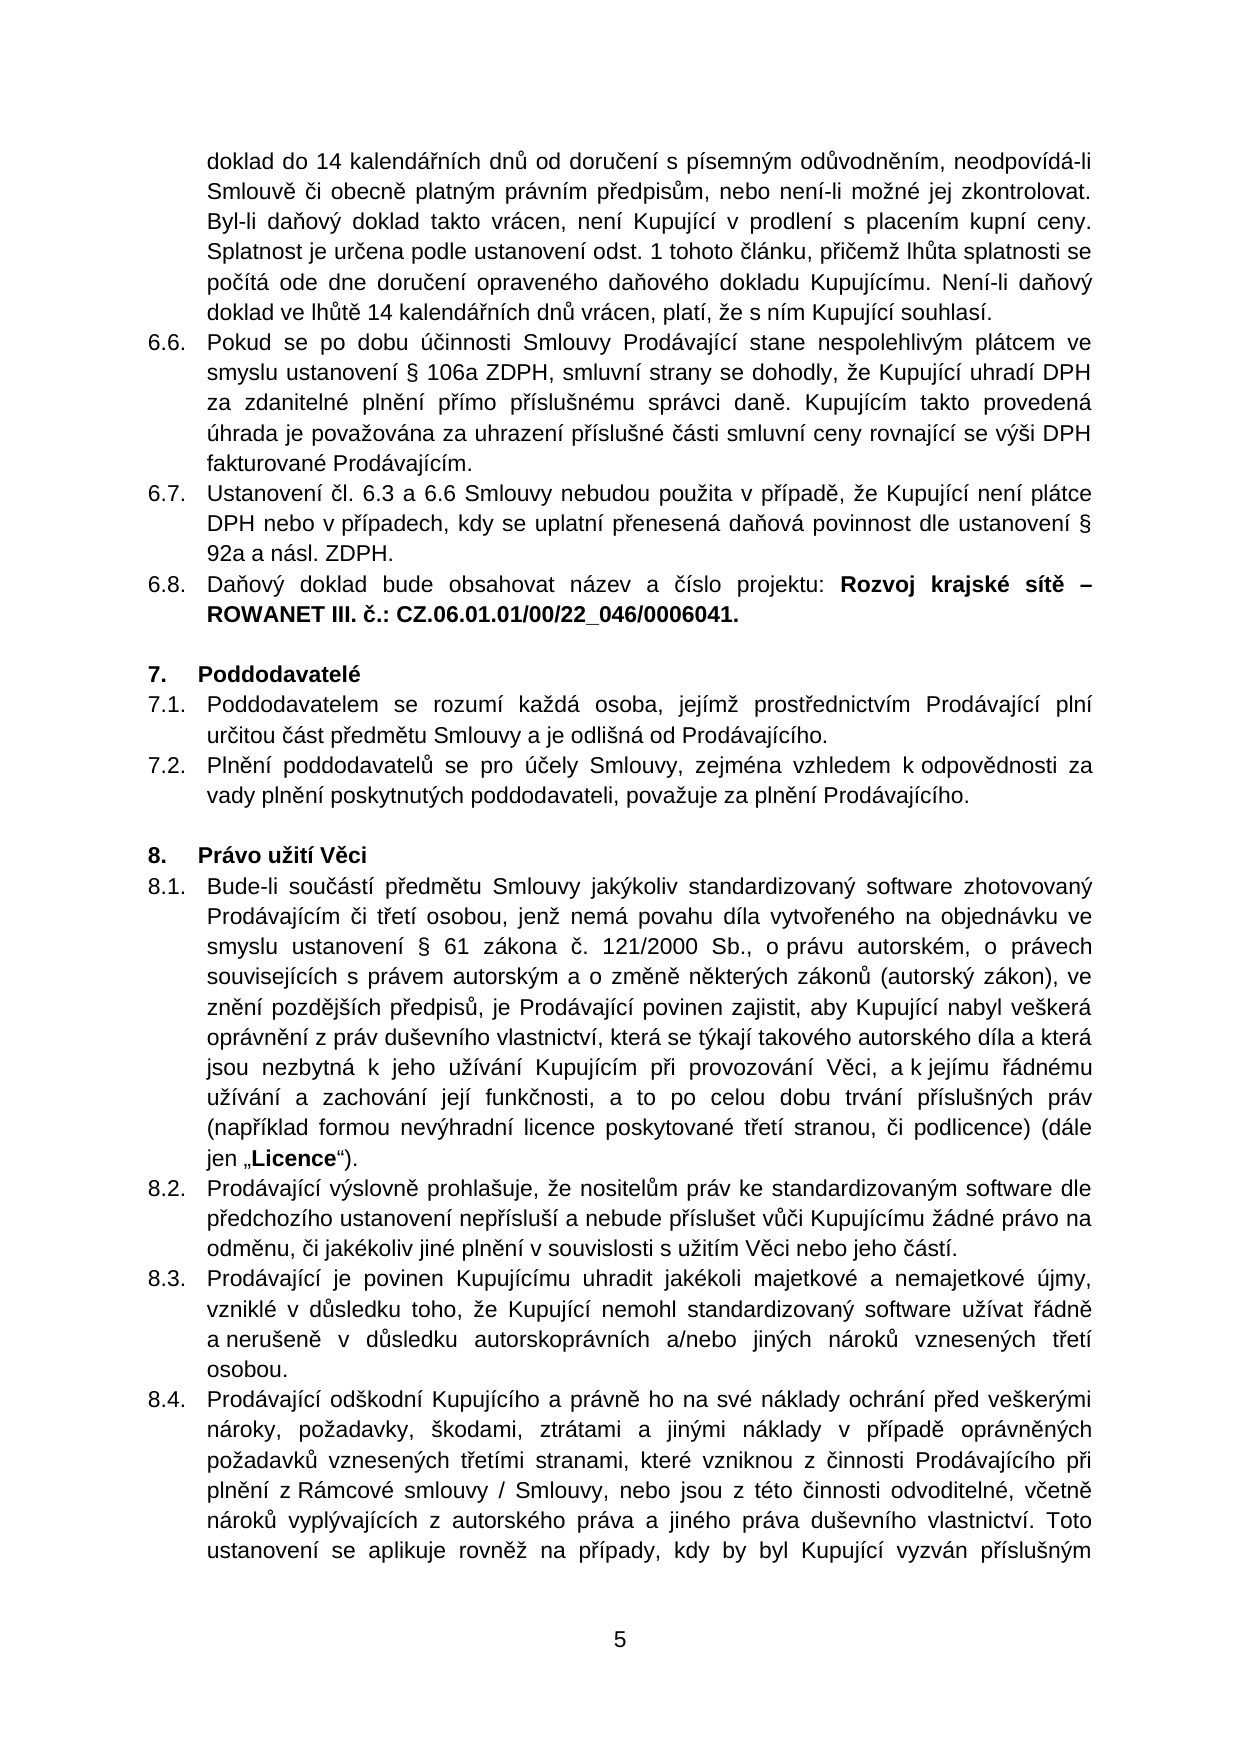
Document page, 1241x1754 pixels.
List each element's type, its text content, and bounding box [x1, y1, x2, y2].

list Plnění poddodavatelů se pro účely Smlouvy, zejména vzhledem k odpovědnosti za vady plnění poskytnutých poddodavateli, považuje za plnění Prodávajícího. [148, 752, 1093, 808]
list Právo užití Věci [148, 842, 1093, 869]
list Poddodavatelé [148, 661, 1093, 687]
list Poddodavatelem se rozumí každá osoba, jejímž prostřednictvím Prodávající plní určitou část předmětu Smlouvy a je odlišná od Prodávajícího. [148, 691, 1093, 748]
list Ustanovení čl. 6.3 a 6.6 Smlouvy nebudou použita v případě, že Kupující není plátce DPH nebo v případech, kdy se uplatní přenesená daňová povinnost dle ustanovení § 92a a násl. ZDPH. [148, 480, 1093, 567]
list Daňový doklad bude obsahovat název a číslo projektu: Rozvoj krajské sítě – ROWANET III. č.: CZ.06.01.01/00/22_046/0006041. [148, 571, 1093, 627]
list Pokud se po dobu účinnosti Smlouvy Prodávající stane nespolehlivým plátcem ve smyslu ustanovení § 106a ZDPH, smluvní strany se dohodly, že Kupující uhradí DPH za zdanitelné plnění přímo příslušnému správci daně. Kupujícím takto provedená úhrada je považována za uhrazení příslušné části smluvní ceny rovnající se výši DPH fakturované Prodávajícím. [148, 329, 1093, 476]
list Prodávající je povinen Kupujícímu uhradit jakékoli majetkové a nemajetkové újmy, vzniklé v důsledku toho, že Kupující nemohl standardizovaný software užívat řádně a nerušeně v důsledku autorskoprávních a/nebo jiných nároků vznesených třetí osobou. [148, 1265, 1093, 1382]
list Bude-li součástí předmětu Smlouvy jakýkoliv standardizovaný software zhotovovaný Prodávajícím či třetí osobou, jenž nemá povahu díla vytvořeného na objednávku ve smyslu ustanovení § 61 zákona č. 121/2000 Sb., o právu autorském, o právech souvisejících s právem autorským a o změně některých zákonů (autorský zákon), ve znění pozdějších předpisů, je Prodávající povinen zajistit, aby Kupující nabyl veškerá oprávnění z práv duševního vlastnictví, která se týkají takového autorského díla a která jsou nezbytná k jeho užívání Kupujícím při provozování Věci, a k jejímu řádnému užívání a zachování její funkčnosti, a to po celou dobu trvání příslušných práv (například formou nevýhradní licence poskytované třetí stranou, či podlicence) (dále jen „Licence“). [148, 873, 1093, 1171]
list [148, 148, 1093, 325]
list Prodávající výslovně prohlašuje, že nositelům práv ke standardizovaným software dle předchozího ustanovení nepřísluší a nebude příslušet vůči Kupujícímu žádné právo na odměnu, či jakékoliv jiné plnění v souvislosti s užitím Věci nebo jeho částí. [148, 1175, 1093, 1261]
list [148, 1386, 1093, 1563]
